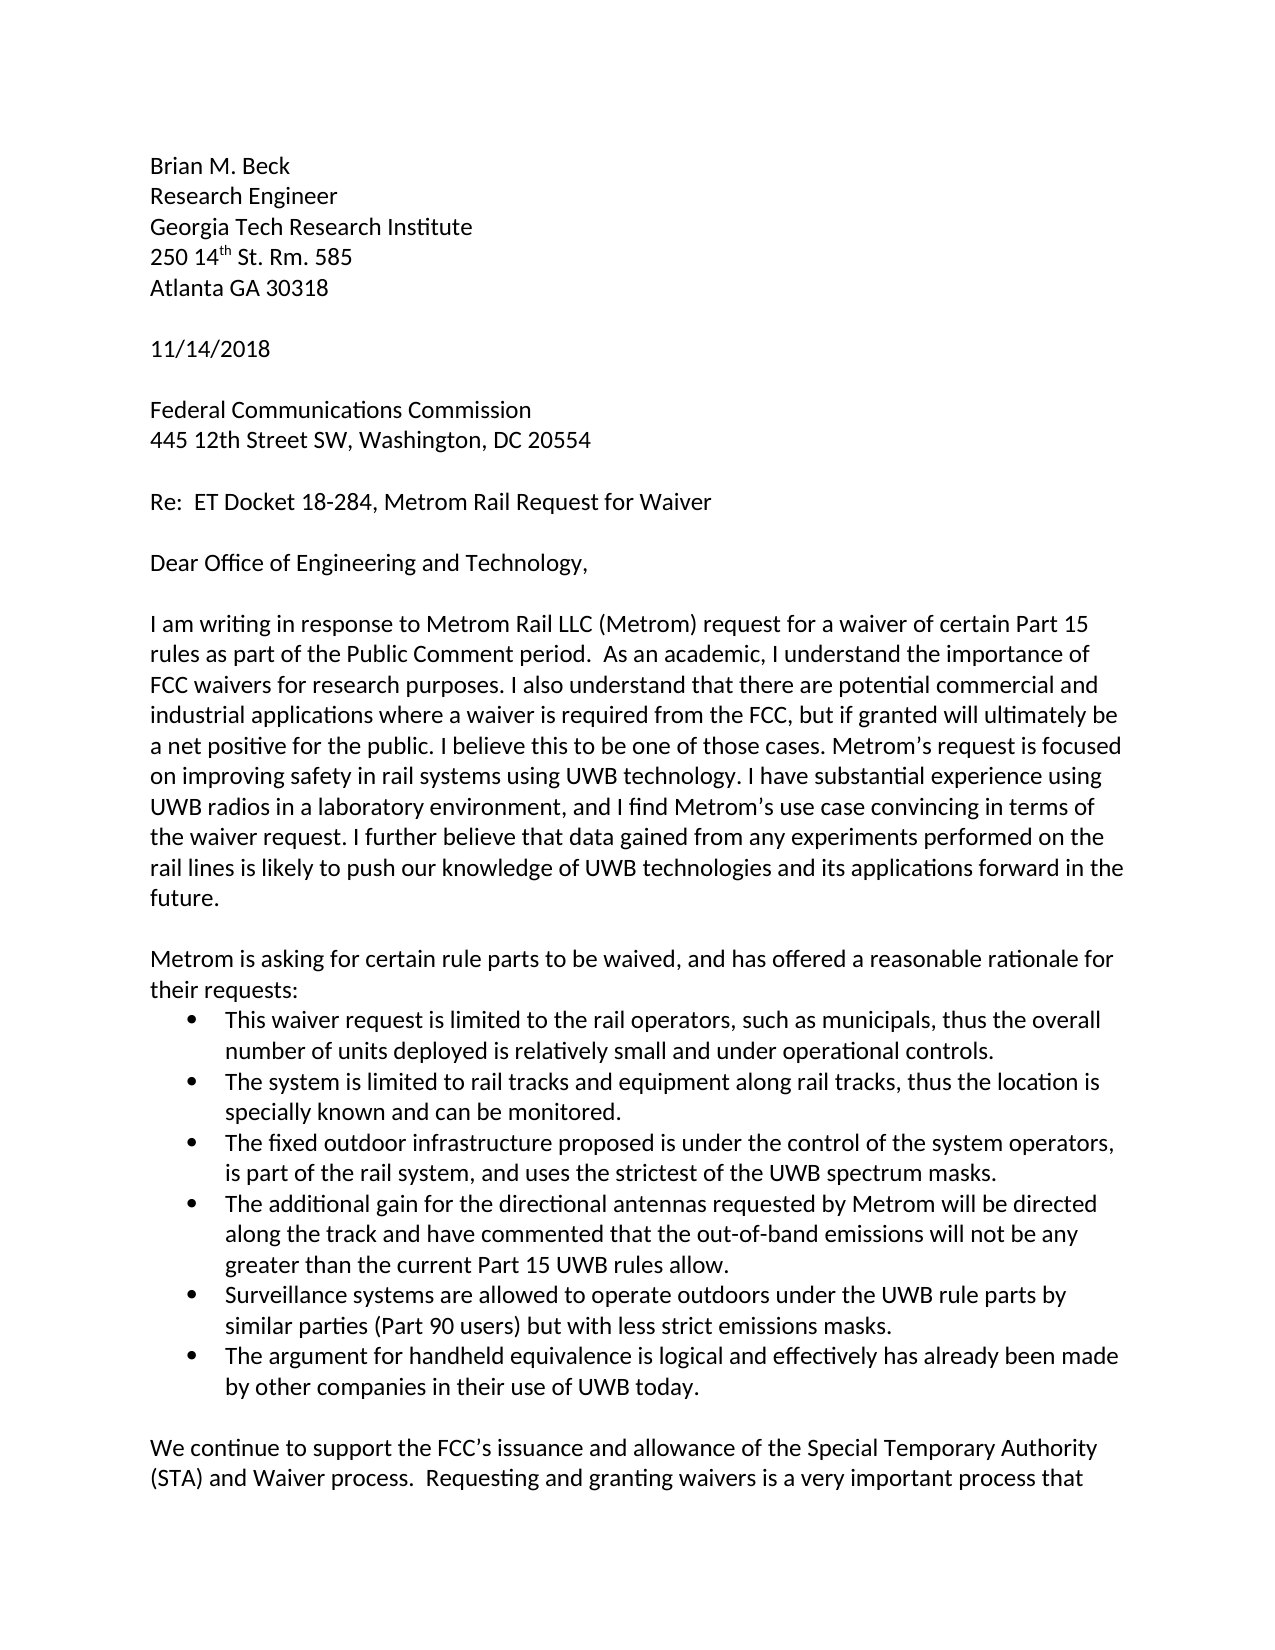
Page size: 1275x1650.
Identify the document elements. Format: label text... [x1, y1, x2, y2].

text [150, 1432, 1125, 1493]
list The fixed outdoor infrastructure proposed is under the control of the system operators, is part of the rail system, and uses the strictest of the UWB spectrum masks. [187, 1127, 1125, 1188]
list The argument for handheld equivalence is logical and effectively has already been made by other companies in their use of UWB today. [187, 1340, 1125, 1401]
text Georgia Tech Research Institute [150, 211, 1125, 242]
text Metrom is asking for certain rule parts to be waived, and has offered a reasonable rationale for their requests: [150, 943, 1125, 1004]
text Dear Office of Engineering and Technology, [150, 547, 1125, 577]
text Federal Communications Commission 445 12th Street SW, Washington, DC 20554 [150, 394, 1125, 455]
text Re: ET Docket 18-284, Metrom Rail Request for Waiver [150, 486, 1125, 516]
text 250 14th St. Rm. 585 [150, 242, 1125, 272]
list Surveillance systems are allowed to operate outdoors under the UWB rule parts by similar parties (Part 90 users) but with less strict emissions masks. [187, 1279, 1125, 1340]
list The system is limited to rail tracks and equipment along rail tracks, thus the location is specially known and can be monitored. [187, 1066, 1125, 1127]
list This waiver request is limited to the rail operators, such as municipals, thus the overall number of units deployed is relatively small and under operational controls. [187, 1004, 1125, 1066]
text 11/14/2018 [150, 333, 1125, 364]
text Atlanta GA 30318 [150, 272, 1125, 303]
text Brian M. Beck [150, 150, 1125, 181]
text Research Engineer [150, 181, 1125, 211]
text I am writing in response to Metrom Rail LLC (Metrom) request for a waiver of certain Part 15 rules as part of the Public Comment period. As an academic, I understand the importance of FCC waivers for research purposes. I also understand that there are potential commercial and industrial applications where a waiver is required from the FCC, but if granted will ultimately be a net positive for the public. I believe this to be one of those cases. Metrom’s request is focused on improving safety in rail systems using UWB technology. I have substantial experience using UWB radios in a laboratory environment, and I find Metrom’s use case convincing in terms of the waiver request. I further believe that data gained from any experiments performed on the rail lines is likely to push our knowledge of UWB technologies and its applications forward in the future. [150, 608, 1125, 913]
list The additional gain for the directional antennas requested by Metrom will be directed along the track and have commented that the out-of-band emissions will not be any greater than the current Part 15 UWB rules allow. [187, 1188, 1125, 1279]
